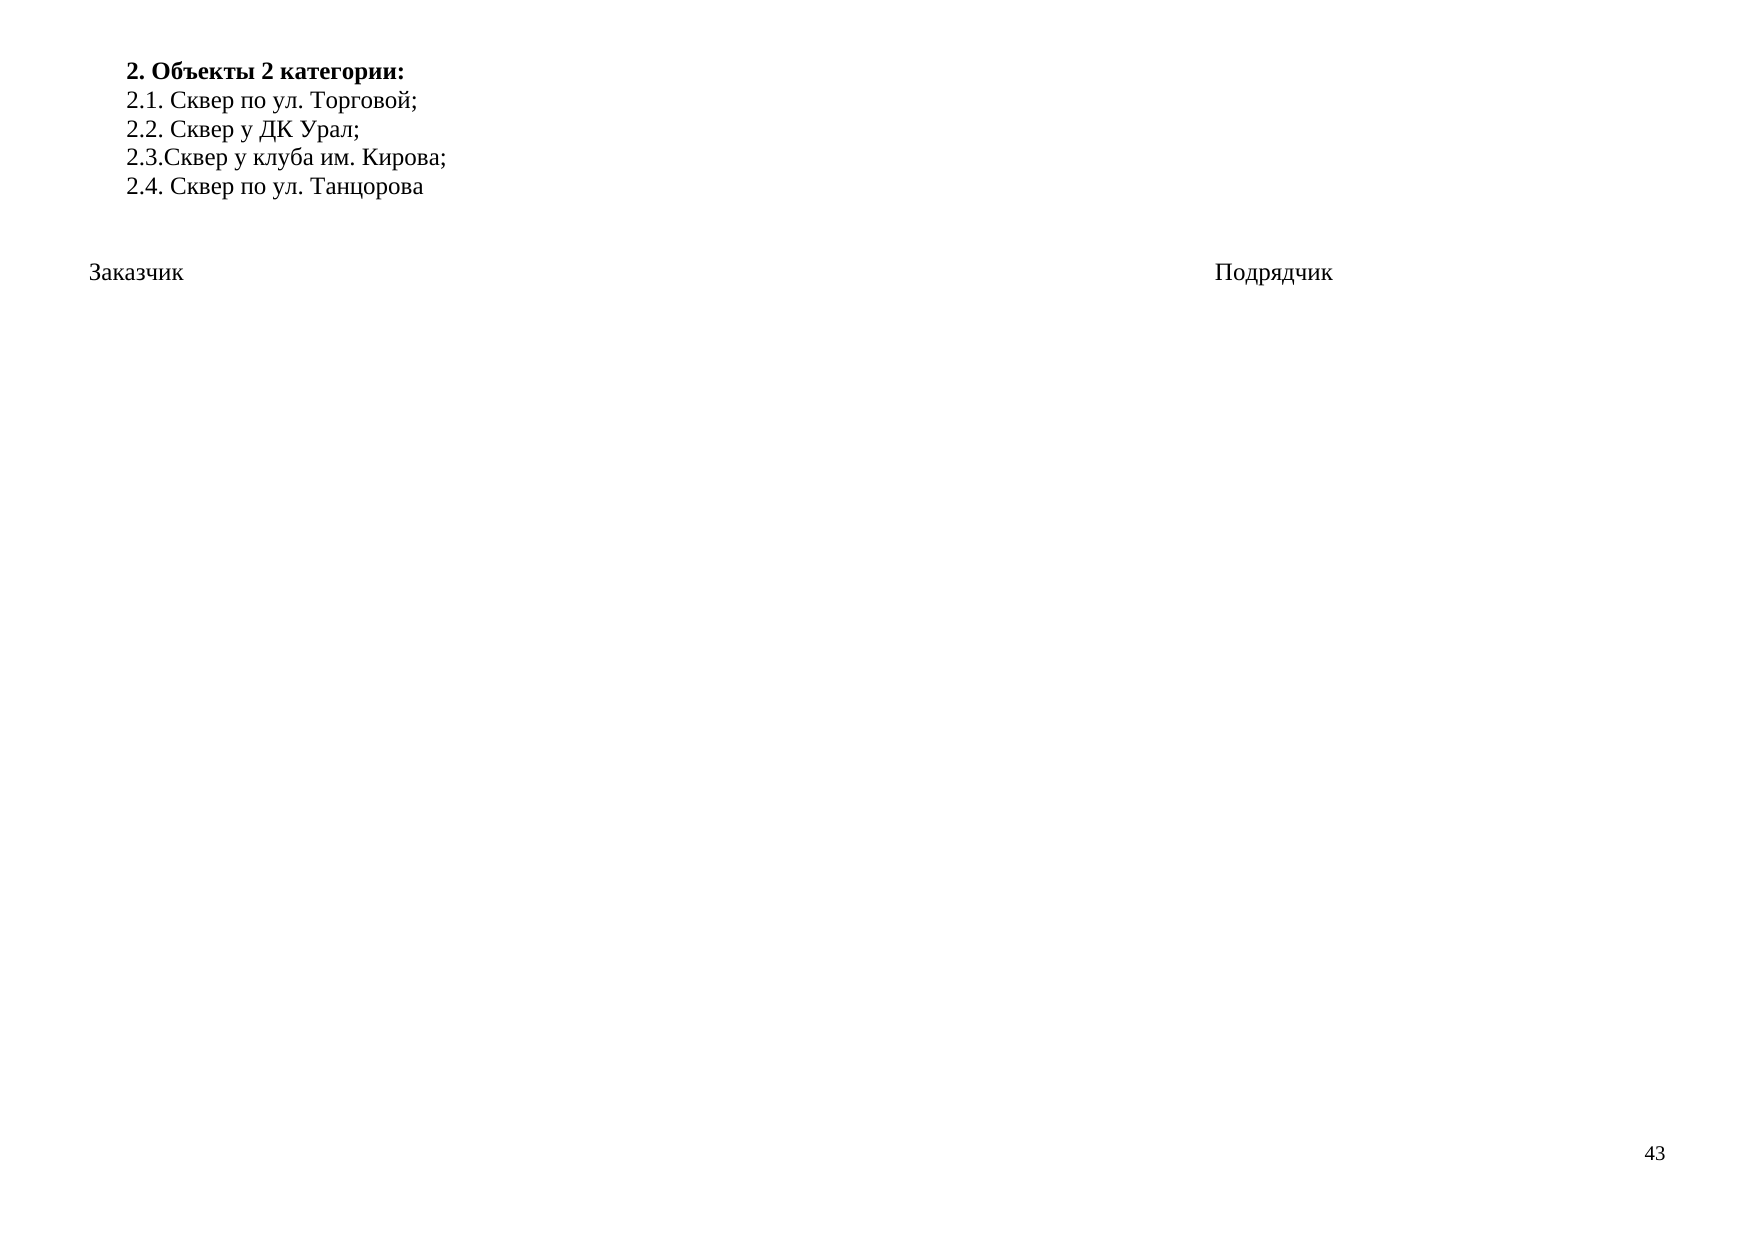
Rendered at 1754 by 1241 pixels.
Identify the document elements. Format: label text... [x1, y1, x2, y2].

text 2.2. Сквер у ДК Урал; [89, 114, 1665, 142]
text 2.4. Сквер по ул. Танцорова [89, 171, 1665, 200]
text 2.3.Сквер у клуба им. Кирова; [89, 142, 1665, 171]
text 2.1. Сквер по ул. Торговой; [89, 85, 1665, 114]
text Заказчик Подрядчик [89, 257, 1665, 286]
text 2. Объекты 2 категории: [89, 56, 1665, 85]
